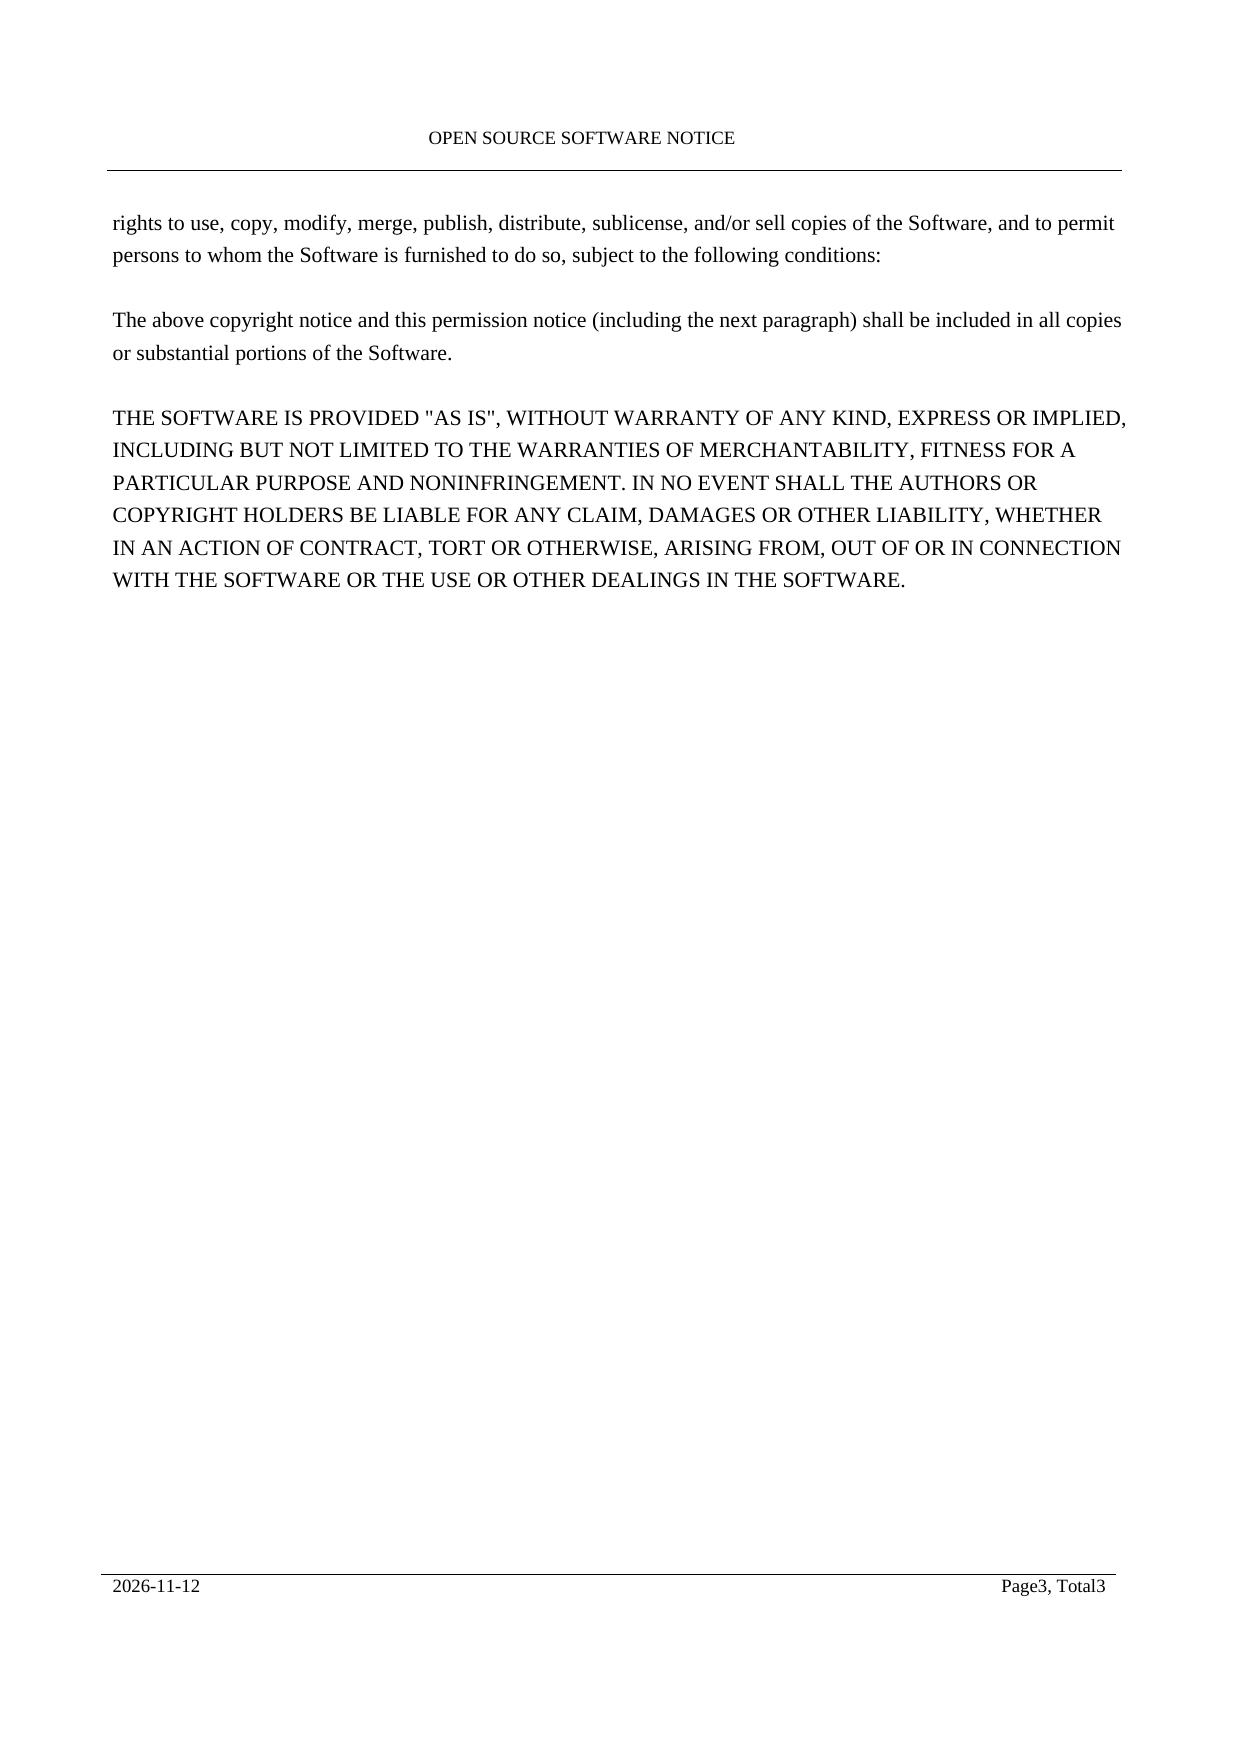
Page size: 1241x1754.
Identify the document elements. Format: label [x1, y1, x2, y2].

text [112, 206, 1128, 596]
